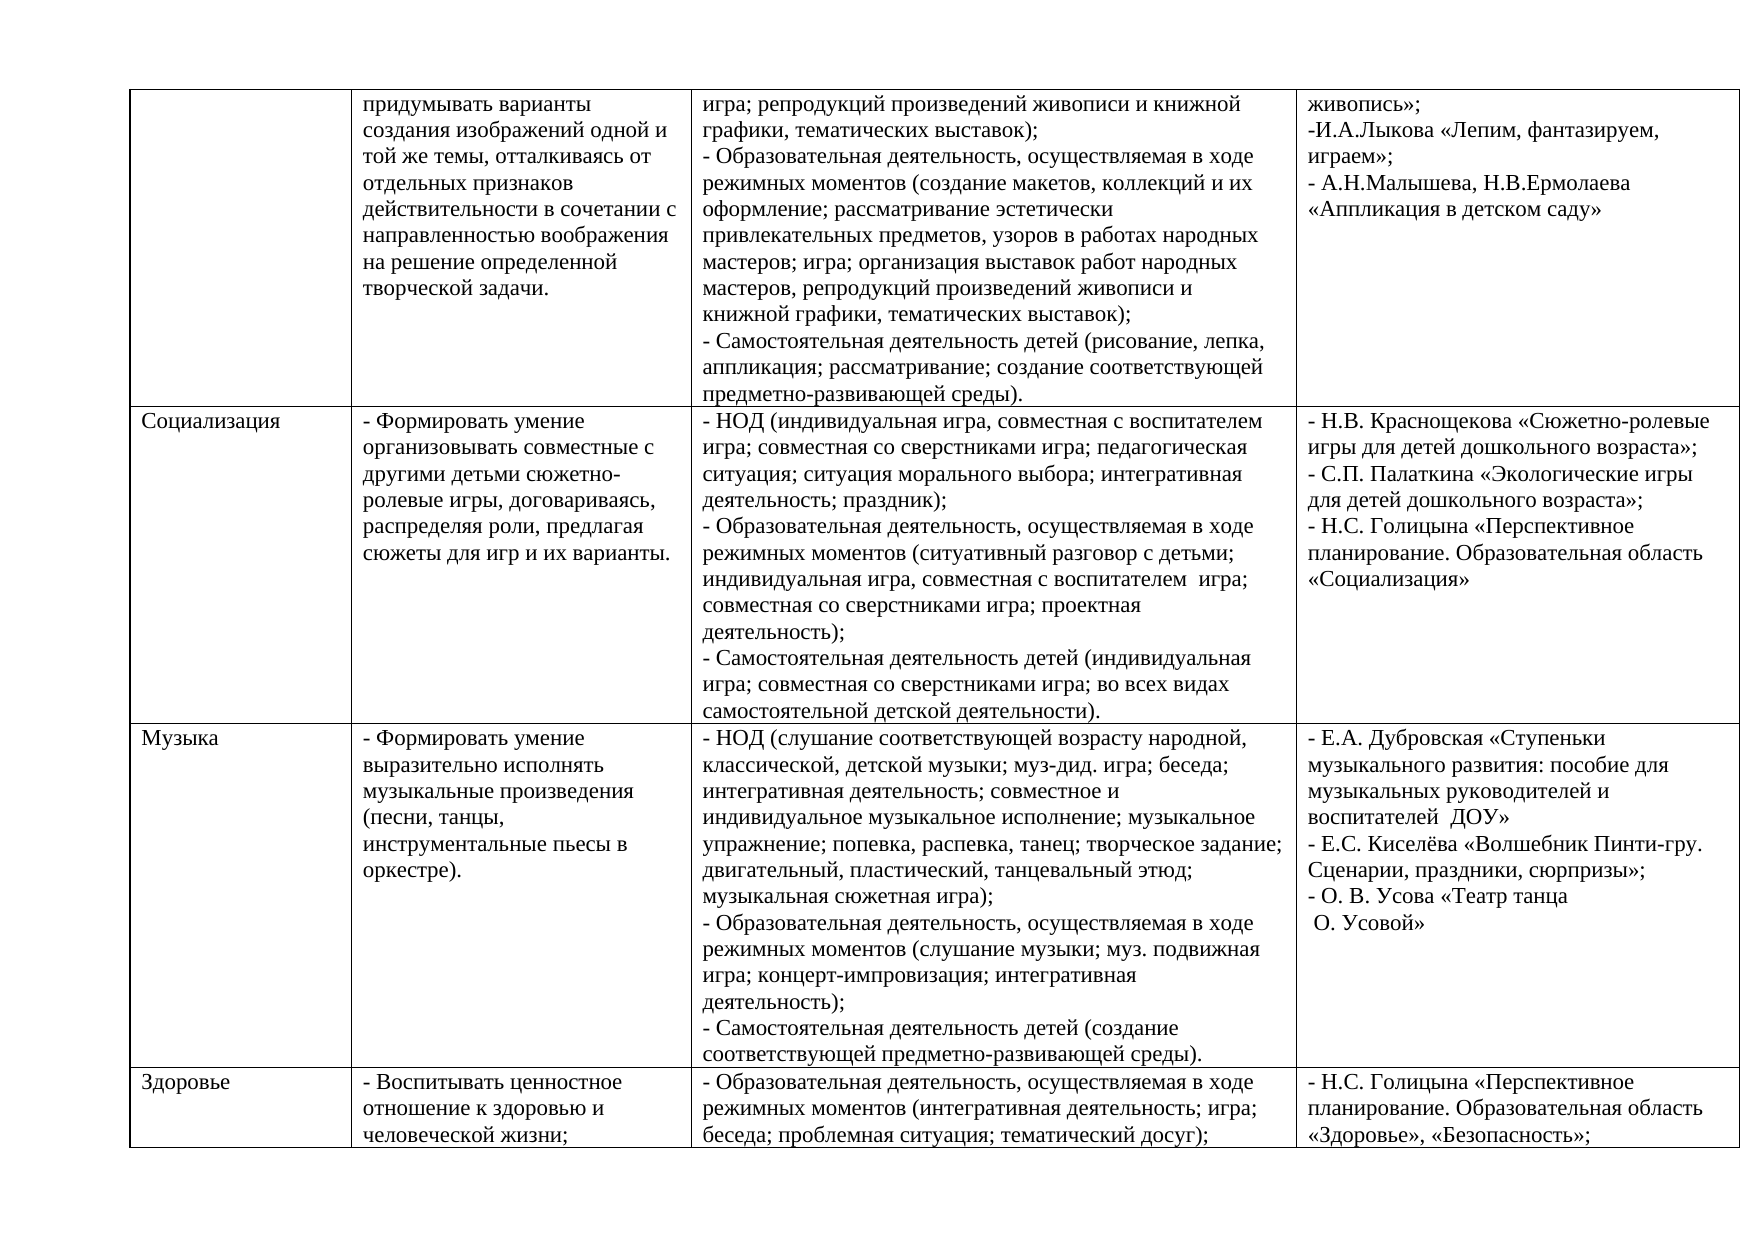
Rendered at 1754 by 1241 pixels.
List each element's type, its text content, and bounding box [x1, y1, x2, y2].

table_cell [352, 1068, 691, 1147]
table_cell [1297, 90, 1739, 406]
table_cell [131, 90, 351, 406]
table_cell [1297, 1068, 1739, 1147]
table_cell Социализация [131, 407, 351, 723]
table_cell - Н.В. Краснощекова «Сюжетно-ролевые игры для детей дошкольного возраста»; - С.П. Палаткина «Экологические игры для детей дошкольного возраста»; - Н.С. Голицына «Перспективное планирование. Образовательная область «Социализация» [1297, 407, 1739, 723]
table_cell - НОД (индивидуальная игра, совместная с воспитателем игра; совместная со сверстниками игра; педагогическая ситуация; ситуация морального выбора; интегративная деятельность; праздник); - Образовательная деятельность, осуществляемая в ходе режимных моментов (ситуативный разговор с детьми; индивидуальная игра, совместная с воспитателем игра; совместная со сверстниками игра; проектная деятельность); - Самостоятельная деятельность детей (индивидуальная игра; совместная со сверстниками игра; во всех видах самостоятельной детской деятельности). [692, 407, 1296, 723]
table_cell Здоровье [131, 1068, 351, 1147]
table_cell - НОД (слушание соответствующей возрасту народной, классической, детской музыки; муз-дид. игра; беседа; интегративная деятельность; совместное и индивидуальное музыкальное исполнение; музыкальное упражнение; попевка, распевка, танец; творческое задание; двигательный, пластический, танцевальный этюд; музыкальная сюжетная игра); - Образовательная деятельность, осуществляемая в ходе режимных моментов (слушание музыки; муз. подвижная игра; концерт-импровизация; интегративная деятельность); - Самостоятельная деятельность детей (создание соответствующей предметно-развивающей среды). [692, 724, 1296, 1067]
table_cell - Формировать умение выразительно исполнять музыкальные произведения (песни, танцы, инструментальные пьесы в оркестре). [352, 724, 691, 1067]
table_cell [352, 90, 691, 406]
table_cell - Формировать умение организовывать совместные с другими детьми сюжетно-ролевые игры, договариваясь, распределяя роли, предлагая сюжеты для игр и их варианты. [352, 407, 691, 723]
table_cell Музыка [131, 724, 351, 1067]
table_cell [692, 90, 1296, 406]
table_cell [692, 1068, 1296, 1147]
table_cell - Е.А. Дубровская «Ступеньки музыкального развития: пособие для музыкальных руководителей и воспитателей ДОУ» - Е.С. Киселёва «Волшебник Пинти-гру. Сценарии, праздники, сюрпризы»; - О. В. Усова «Театр танца О. Усовой» [1297, 724, 1739, 1067]
